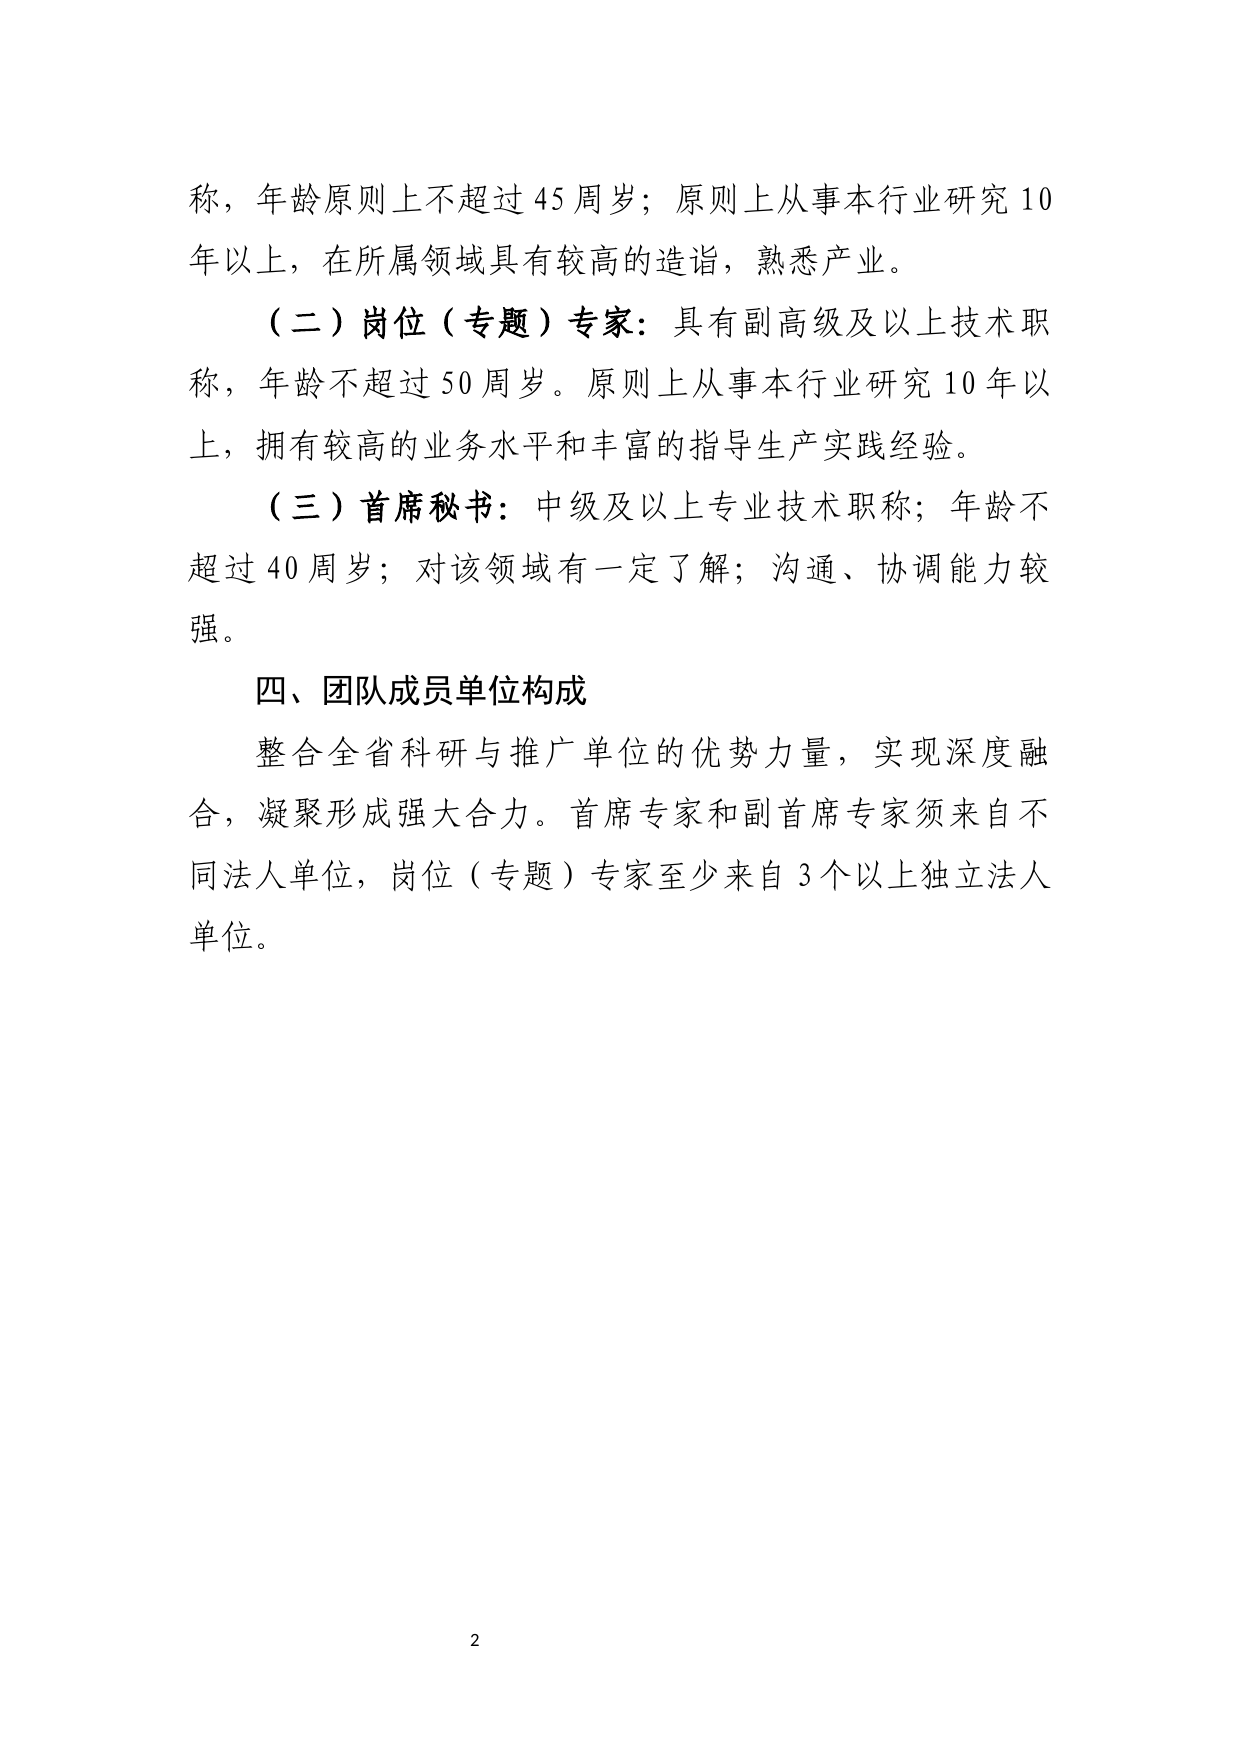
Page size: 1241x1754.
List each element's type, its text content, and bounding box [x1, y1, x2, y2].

list 四、团队成员单位构成 [187, 654, 1053, 715]
list 整合全省科研与推广单位的优势力量，实现深度融合，凝聚形成强大合力。首席专家和副首席专家须来自不同法人单位，岗位（专题）专家至少来自3个以上独立法人单位。 [187, 715, 1053, 961]
list （三）首席秘书：中级及以上专业技术职称；年龄不超过40周岁；对该领域有一定了解；沟通、协调能力较强。 [187, 469, 1053, 654]
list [187, 162, 1053, 285]
list （二）岗位（专题）专家：具有副高级及以上技术职称，年龄不超过50周岁。原则上从事本行业研究10年以上，拥有较高的业务水平和丰富的指导生产实践经验。 [187, 285, 1053, 469]
